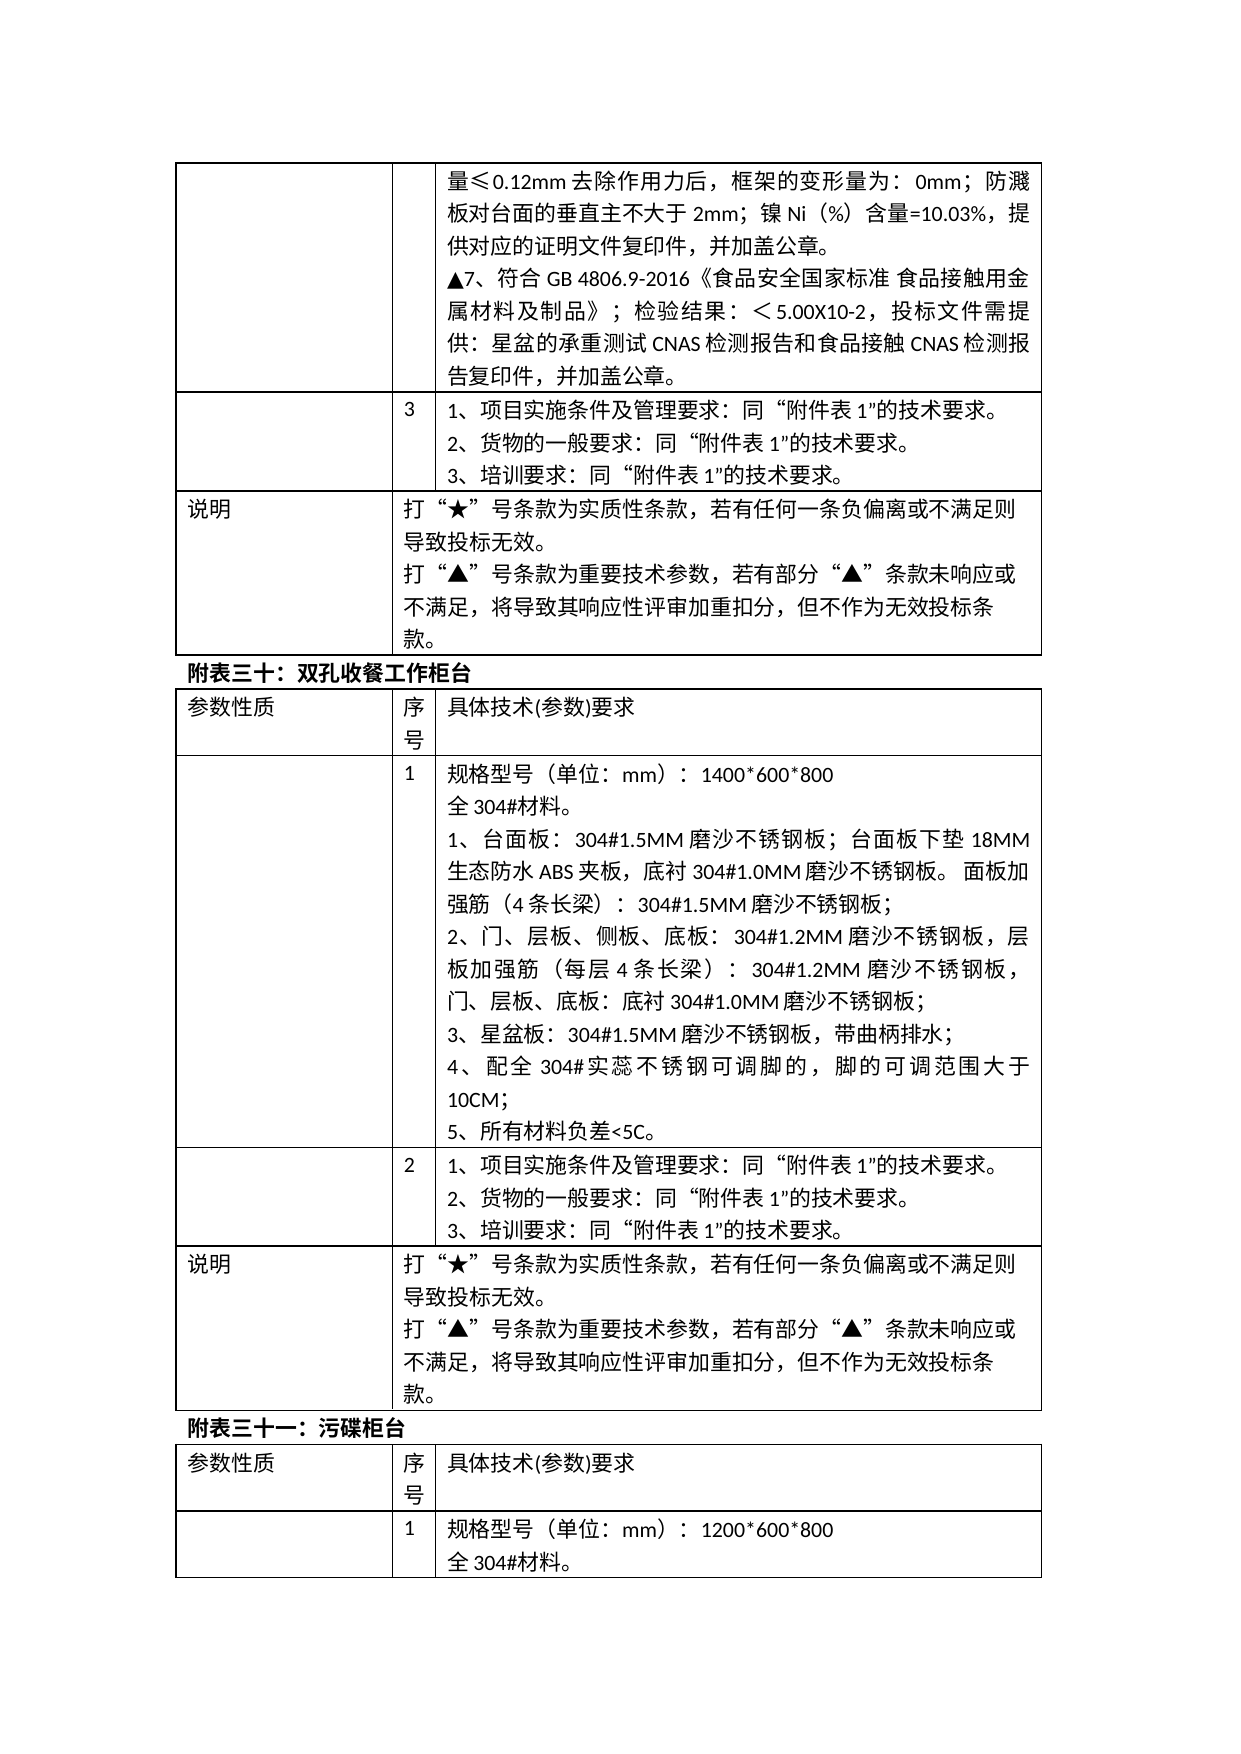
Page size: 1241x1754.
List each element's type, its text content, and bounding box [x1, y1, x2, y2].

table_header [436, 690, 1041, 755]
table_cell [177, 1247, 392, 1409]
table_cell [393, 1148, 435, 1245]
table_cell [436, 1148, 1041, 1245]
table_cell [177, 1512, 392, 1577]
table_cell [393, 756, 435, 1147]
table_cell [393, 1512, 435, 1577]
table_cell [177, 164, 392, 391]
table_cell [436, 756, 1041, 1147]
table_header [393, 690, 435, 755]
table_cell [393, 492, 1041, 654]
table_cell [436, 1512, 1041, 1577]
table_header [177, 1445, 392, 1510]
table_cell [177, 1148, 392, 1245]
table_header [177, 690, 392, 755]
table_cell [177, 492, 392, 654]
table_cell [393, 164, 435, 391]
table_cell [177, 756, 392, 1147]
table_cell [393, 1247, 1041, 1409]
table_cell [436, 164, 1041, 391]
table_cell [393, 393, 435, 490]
text 附表三十一：污碟柜台 [187, 1411, 1053, 1443]
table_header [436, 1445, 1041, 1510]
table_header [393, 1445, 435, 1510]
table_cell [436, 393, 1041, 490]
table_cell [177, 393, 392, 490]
text 附表三十：双孔收餐工作柜台 [187, 656, 1053, 688]
